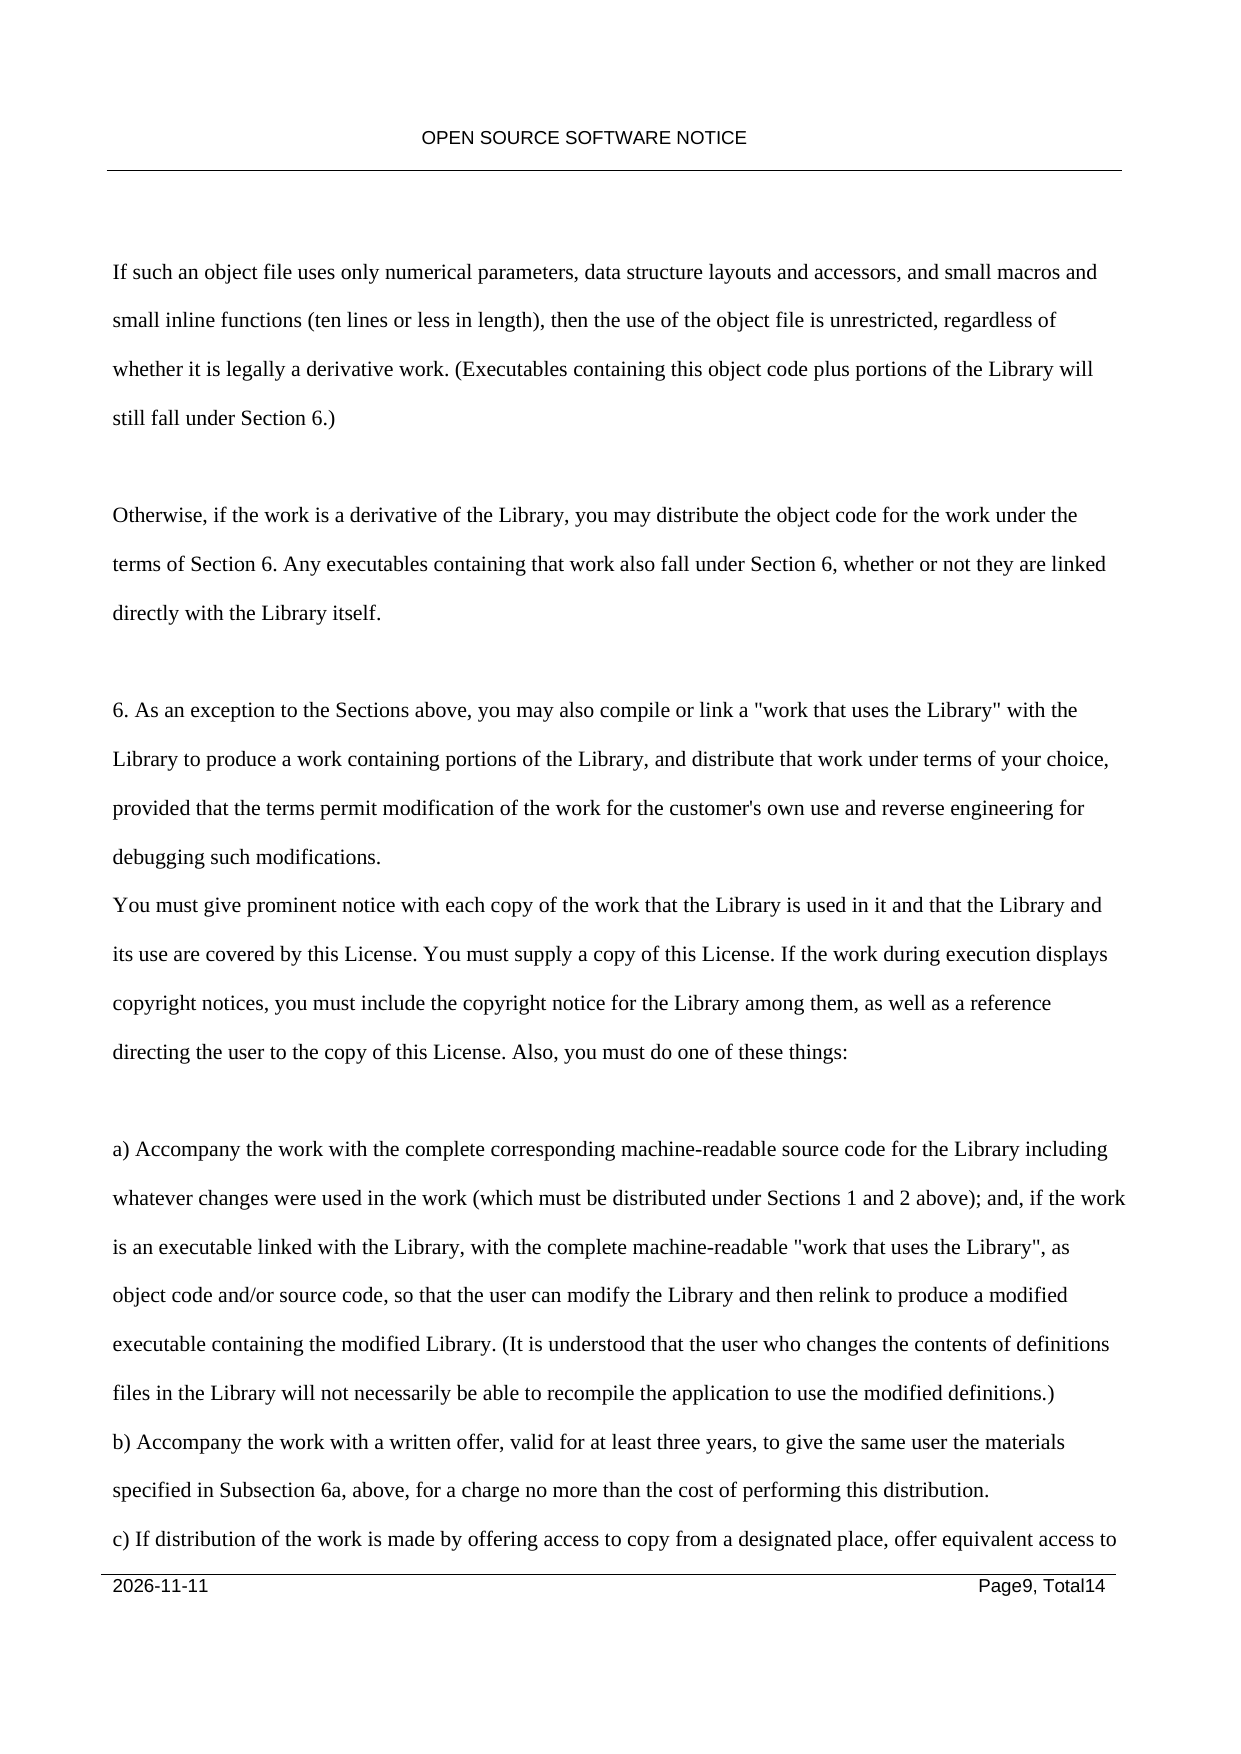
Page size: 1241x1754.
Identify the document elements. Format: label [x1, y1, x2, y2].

text [112, 206, 1128, 1555]
